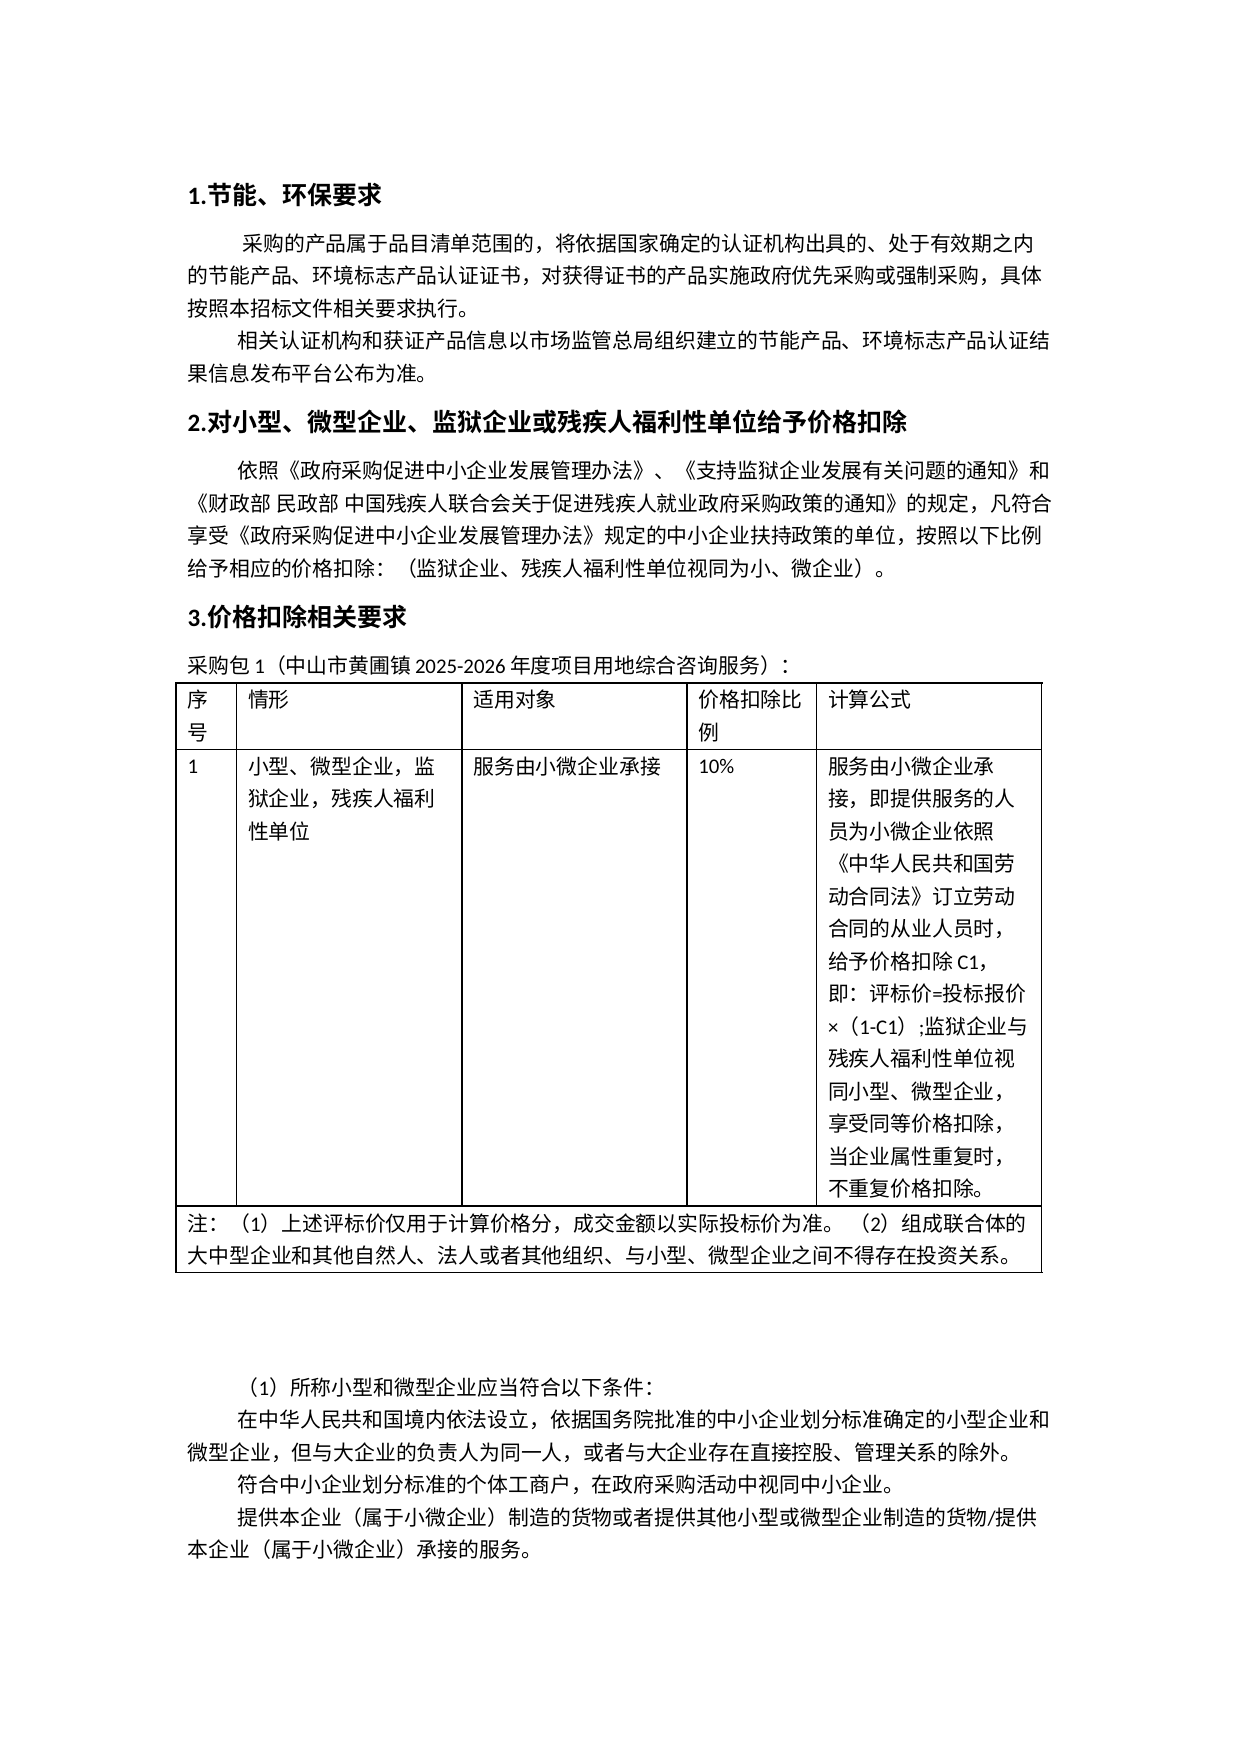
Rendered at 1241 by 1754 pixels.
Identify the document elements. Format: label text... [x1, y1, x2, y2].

text 采购的产品属于品目清单范围的，将依据国家确定的认证机构出具的、处于有效期之内的节能产品、环境标志产品认证证书，对获得证书的产品实施政府优先采购或强制采购，具体按照本招标文件相关要求执行。 [187, 227, 1053, 324]
table_header 计算公式 [817, 684, 1041, 748]
table_cell 服务由小微企业承接 [463, 750, 686, 1205]
text 依照《政府采购促进中小企业发展管理办法》、《支持监狱企业发展有关问题的通知》和《财政部 民政部 中国残疾人联合会关于促进残疾人就业政府采购政策的通知》的规定，凡符合享受《政府采购促进中小企业发展管理办法》规定的中小企业扶持政策的单位，按照以下比例给予相应的价格扣除：（监狱企业、残疾人福利性单位视同为小、微企业）。 [187, 454, 1053, 584]
text 相关认证机构和获证产品信息以市场监管总局组织建立的节能产品、环境标志产品认证结果信息发布平台公布为准。 [187, 324, 1053, 389]
text 3.价格扣除相关要求 [187, 584, 1053, 649]
table_cell 注：（1）上述评标价仅用于计算价格分，成交金额以实际投标价为准。 （2）组成联合体的大中型企业和其他自然人、法人或者其他组织、与小型、微型企业之间不得存在投资关系。 [177, 1207, 1041, 1272]
table_header 适用对象 [463, 684, 686, 748]
table_cell 小型、微型企业，监狱企业，残疾人福利性单位 [237, 750, 461, 1205]
text 符合中小企业划分标准的个体工商户，在政府采购活动中视同中小企业。 [187, 1468, 1053, 1501]
text 1.节能、环保要求 [187, 162, 1053, 227]
text 2.对小型、微型企业、监狱企业或残疾人福利性单位给予价格扣除 [187, 389, 1053, 454]
table_header 价格扣除比例 [688, 684, 816, 748]
table_header 情形 [237, 684, 461, 748]
table_cell 服务由小微企业承接，即提供服务的人员为小微企业依照《中华人民共和国劳动合同法》订立劳动合同的从业人员时，给予价格扣除C1，即：评标价=投标报价×（1-C1）;监狱企业与残疾人福利性单位视同小型、微型企业，享受同等价格扣除，当企业属性重复时，不重复价格扣除。 [817, 750, 1041, 1205]
table_cell 10% [688, 750, 816, 1205]
text 提供本企业（属于小微企业）制造的货物或者提供其他小型或微型企业制造的货物/提供本企业（属于小微企业）承接的服务。 [187, 1501, 1053, 1566]
text 在中华人民共和国境内依法设立，依据国务院批准的中小企业划分标准确定的小型企业和微型企业，但与大企业的负责人为同一人，或者与大企业存在直接控股、管理关系的除外。 [187, 1403, 1053, 1468]
table_header 序号 [177, 684, 236, 748]
text 采购包1（中山市黄圃镇2025-2026年度项目用地综合咨询服务）： [187, 649, 1053, 682]
table_cell 1 [177, 750, 236, 1205]
text （1）所称小型和微型企业应当符合以下条件： [187, 1371, 1053, 1403]
